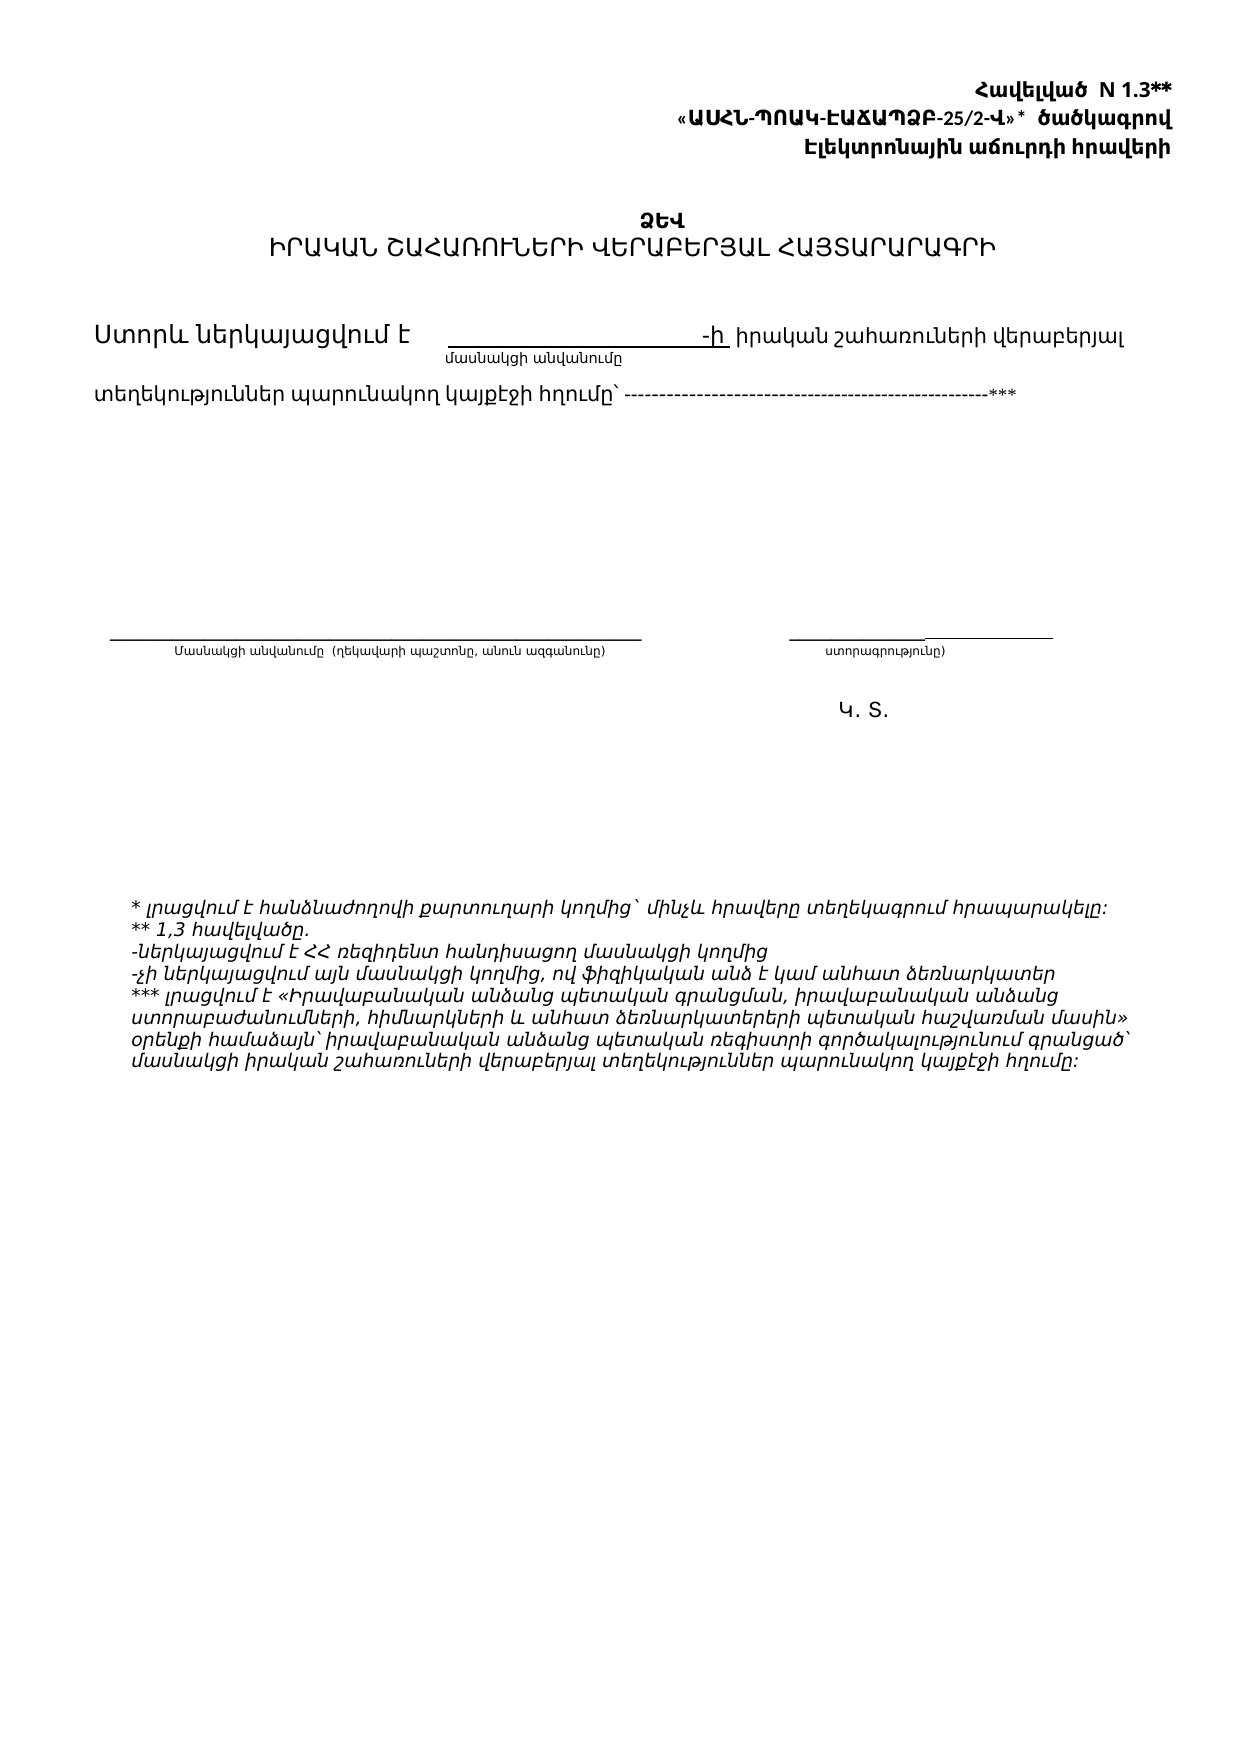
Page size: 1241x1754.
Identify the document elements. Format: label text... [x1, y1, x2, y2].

text Կ. Տ. [94, 698, 1171, 722]
text ** 1,3 հավելվածը․ [131, 919, 1171, 941]
text Ստորև ներկայացվում է -ի իրական շահառուների վերաբերյալ [94, 321, 1171, 350]
text *** լրացվում է «Իրավաբանական անձանց պետական գրանցման, իրավաբանական անձանց ստորաբաժանումների, հիմնարկների և անհատ ձեռնարկատերերի պետական հաշվառման մասին» օրենքի համաձայն՝ իրավաբանական անձանց պետական ռեգիստրի գործակալությունում գրանցած՝ մասնակցի իրական շահառուների վերաբերյալ տեղեկություններ պարունակող կայքէջի հղումը: [131, 985, 1171, 1072]
text մասնակցի անվանումը [94, 350, 1171, 379]
text «ԱՍՀՆ-ՊՈԱԿ-ԷԱՃԱՊՁԲ-25/2-Վ»* ծածկագրով [94, 103, 1171, 132]
text ՁԵՎ [94, 209, 1171, 233]
text -չի ներկայացվում այն մասնակցի կողմից, ով ֆիզիկական անձ է կամ անհատ ձեռնարկատեր [131, 963, 1171, 985]
text Էլեկտրոնային աճուրդի հրավերի [94, 132, 1171, 160]
text Հավելված N 1.3** [94, 75, 1171, 103]
text * լրացվում է հանձնաժողովի քարտուղարի կողմից` մինչև հրավերը տեղեկագրում հրապարակելը: [131, 897, 1171, 919]
text -ներկայացվում է ՀՀ ռեզիդենտ հանդիսացող մասնակցի կողմից [131, 941, 1171, 963]
text ԻՐԱԿԱՆ ՇԱՀԱՌՈՒՆԵՐԻ ՎԵՐԱԲԵՐՅԱԼ ՀԱՅՏԱՐԱՐԱԳՐԻ [94, 233, 1171, 262]
text տեղեկություններ պարունակող կայքէջի հղումը՝ ----------------------------------------------------*** [94, 379, 1171, 408]
text ___________________________________________________ _____________ Մասնակցի անվանումը (ղեկավարի պաշտոնը, անուն ազգանունը) ստորագրությունը) [94, 617, 1171, 669]
